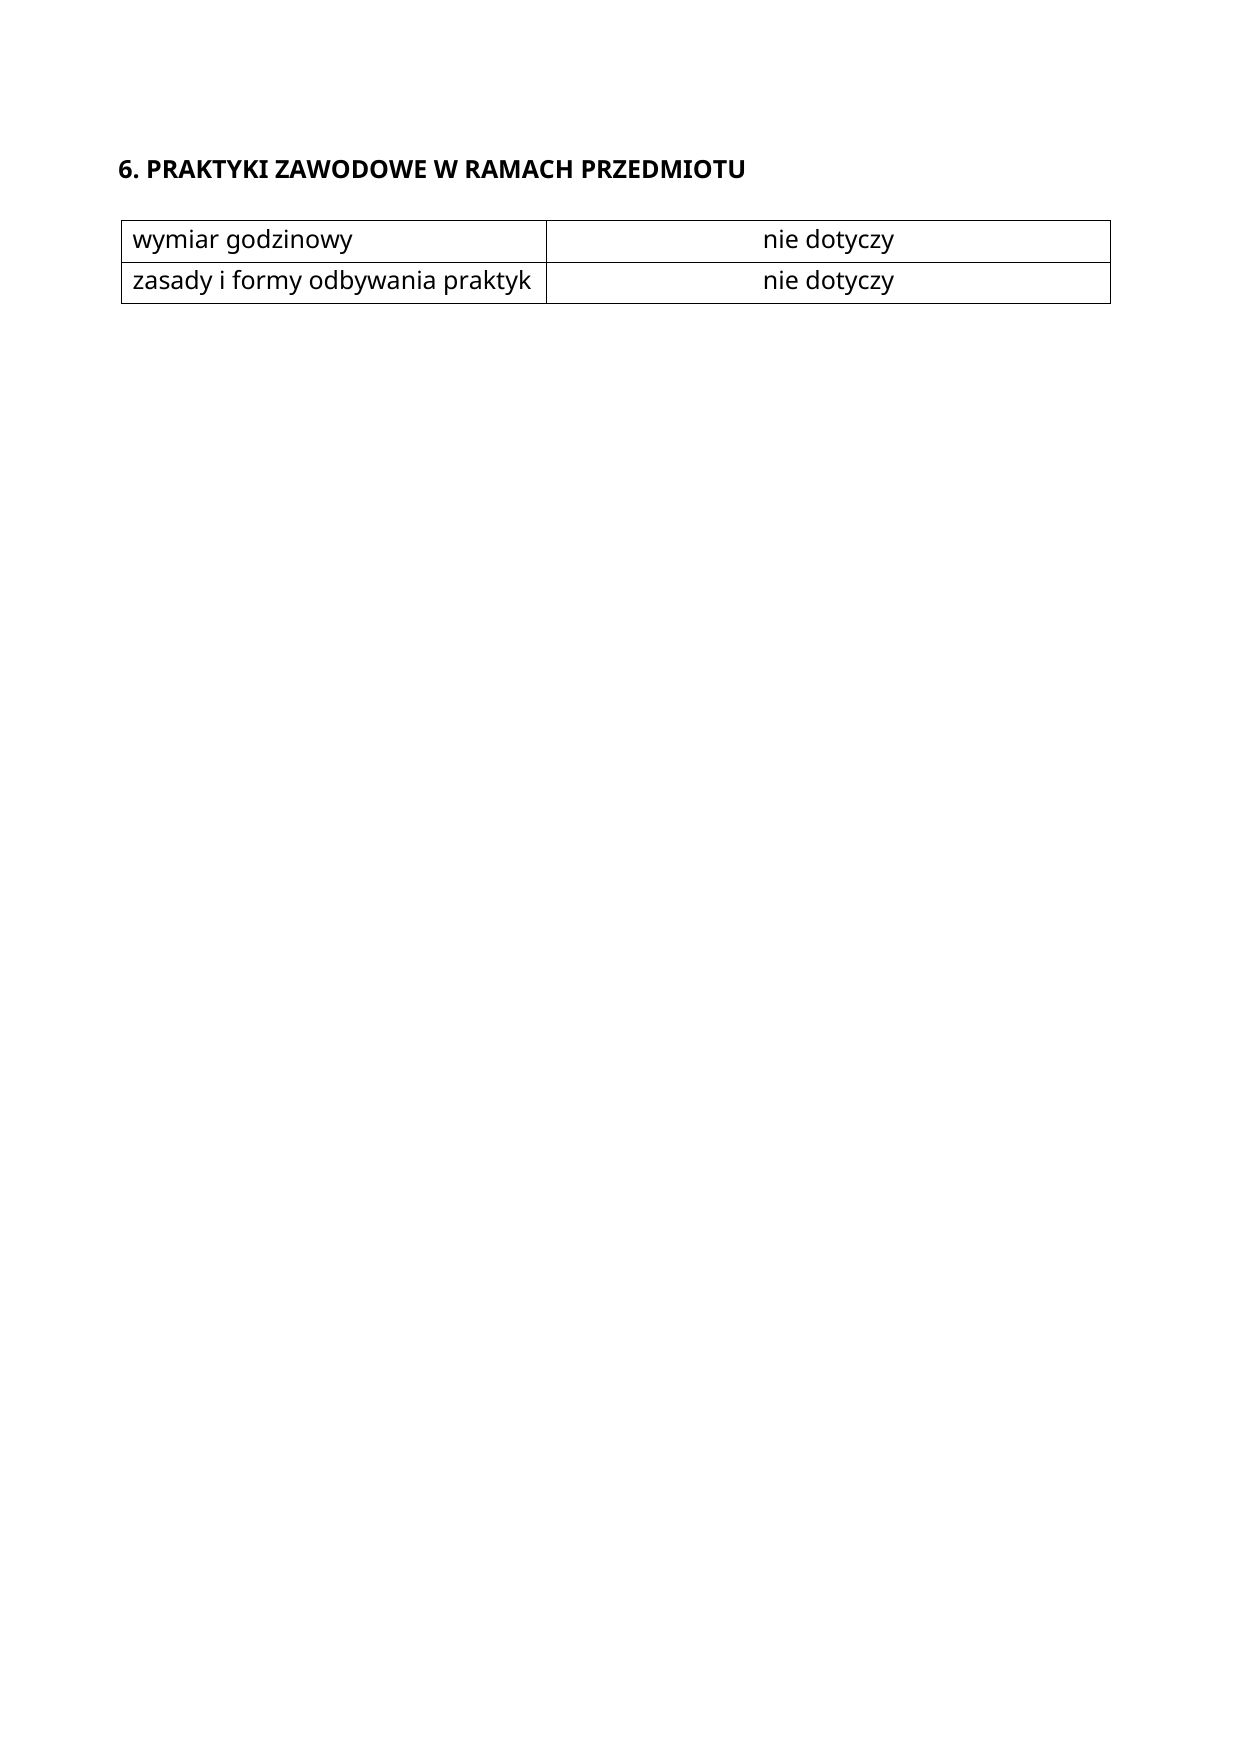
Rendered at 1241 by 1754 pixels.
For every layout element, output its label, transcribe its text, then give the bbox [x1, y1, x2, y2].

table_cell nie dotyczy [547, 263, 1110, 303]
table_header wymiar godzinowy [122, 221, 546, 262]
table_header nie dotyczy [547, 221, 1110, 262]
text 6. PRAKTYKI ZAWODOWE W RAMACH PRZEDMIOTU [118, 152, 1122, 186]
table_cell zasady i formy odbywania praktyk [122, 263, 546, 303]
